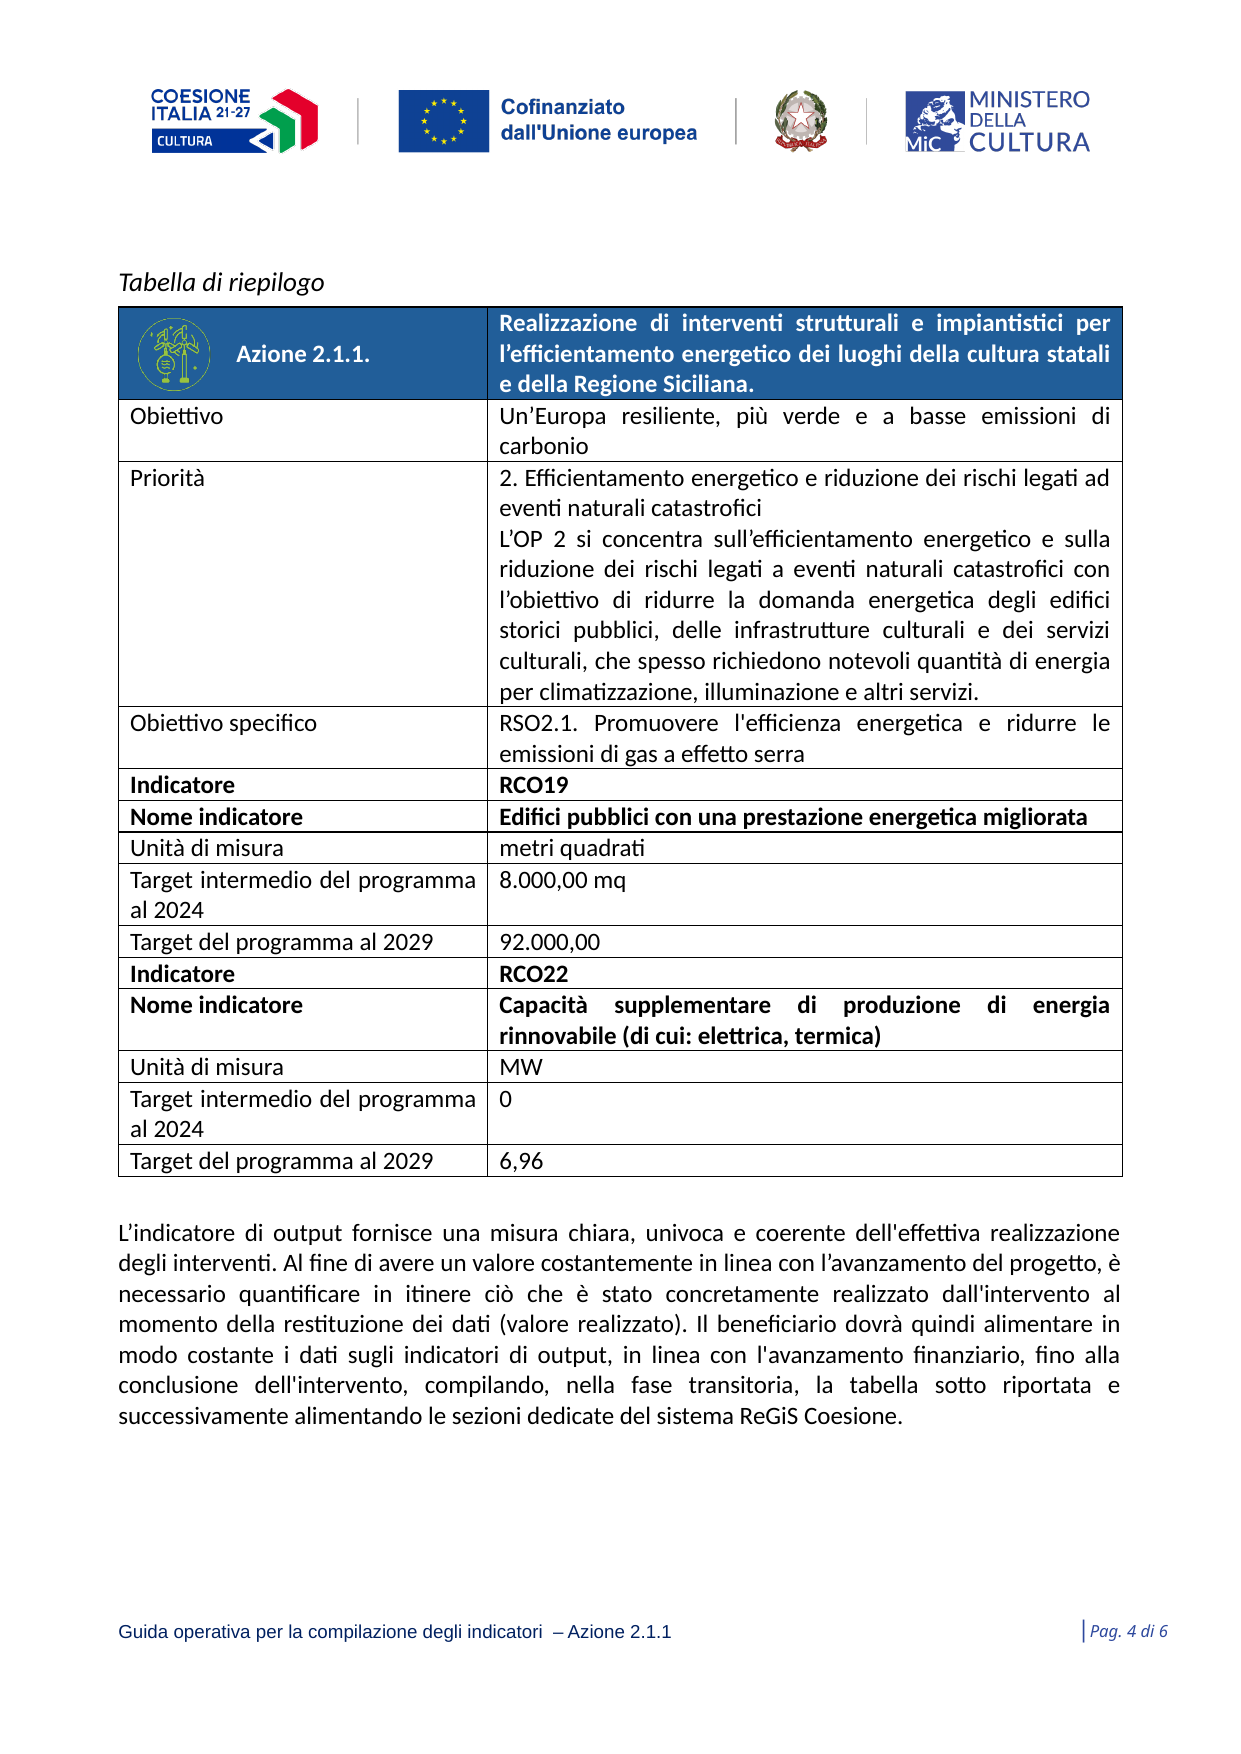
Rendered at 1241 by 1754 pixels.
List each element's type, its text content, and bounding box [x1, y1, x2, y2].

table_cell Target del programma al 2029 [119, 926, 487, 957]
table_cell 92.000,00 [488, 926, 1122, 957]
table_cell Target intermedio del programma al 2024 [119, 864, 487, 925]
table_cell Un’Europa resiliente, più verde e a basse emissioni di carbonio [488, 400, 1122, 461]
table_cell Unità di misura [119, 833, 487, 863]
table_cell Edifici pubblici con una prestazione energetica migliorata [488, 801, 1122, 831]
table_cell RCO19 [488, 769, 1122, 800]
text Tabella di riepilogo [118, 265, 1122, 298]
picture [129, 314, 217, 398]
table_cell RSO2.1. Promuovere l'efficienza energetica e ridurre le emissioni di gas a effetto serra [488, 707, 1122, 768]
table_cell metri quadrati [488, 833, 1122, 863]
table_header Azione 2.1.1. [119, 308, 487, 399]
text L’indicatore di output fornisce una misura chiara, univoca e coerente dell'effettiva realizzazione degli interventi. Al fine di avere un valore costantemente in linea con l’avanzamento del progetto, è necessario quantificare in itinere ciò che è stato concretamente realizzato dall'intervento al momento della restituzione dei dati (valore realizzato). Il beneficiario dovrà quindi alimentare in modo costante i dati sugli indicatori di output, in linea con l'avanzamento finanziario, fino alla conclusione dell'intervento, compilando, nella fase transitoria, la tabella sotto riportata e successivamente alimentando le sezioni dedicate del sistema ReGiS Coesione. [118, 1217, 1122, 1431]
table_cell RCO22 [488, 958, 1122, 988]
table_cell 0 [488, 1083, 1122, 1144]
table_cell MW [488, 1051, 1122, 1082]
table_cell Priorità [119, 462, 487, 706]
table_cell Target intermedio del programma al 2024 [119, 1083, 487, 1144]
table_cell Indicatore [119, 958, 487, 988]
table_cell 6,96 [488, 1145, 1122, 1176]
table_cell Nome indicatore [119, 801, 487, 831]
table_header Realizzazione di interventi strutturali e impiantistici per l’efficientamento energetico dei luoghi della cultura statali e della Regione Siciliana. [488, 308, 1122, 399]
table_cell 8.000,00 mq [488, 864, 1122, 925]
table_cell Obiettivo [119, 400, 487, 461]
table_cell Obiettivo specifico [119, 707, 487, 768]
picture [118, 73, 1123, 172]
table_cell Unità di misura [119, 1051, 487, 1082]
table_cell 2. Efficientamento energetico e riduzione dei rischi legati ad eventi naturali catastrofici L’OP 2 si concentra sull’efficientamento energetico e sulla riduzione dei rischi legati a eventi naturali catastrofici con l’obiettivo di ridurre la domanda energetica degli edifici storici pubblici, delle infrastrutture culturali e dei servizi culturali, che spesso richiedono notevoli quantità di energia per climatizzazione, illuminazione e altri servizi. [488, 462, 1122, 706]
table_cell Capacità supplementare di produzione di energia rinnovabile (di cui: elettrica, termica) [488, 989, 1122, 1050]
table_cell Target del programma al 2029 [119, 1145, 487, 1176]
table_cell Nome indicatore [119, 989, 487, 1050]
table_cell Indicatore [119, 769, 487, 800]
